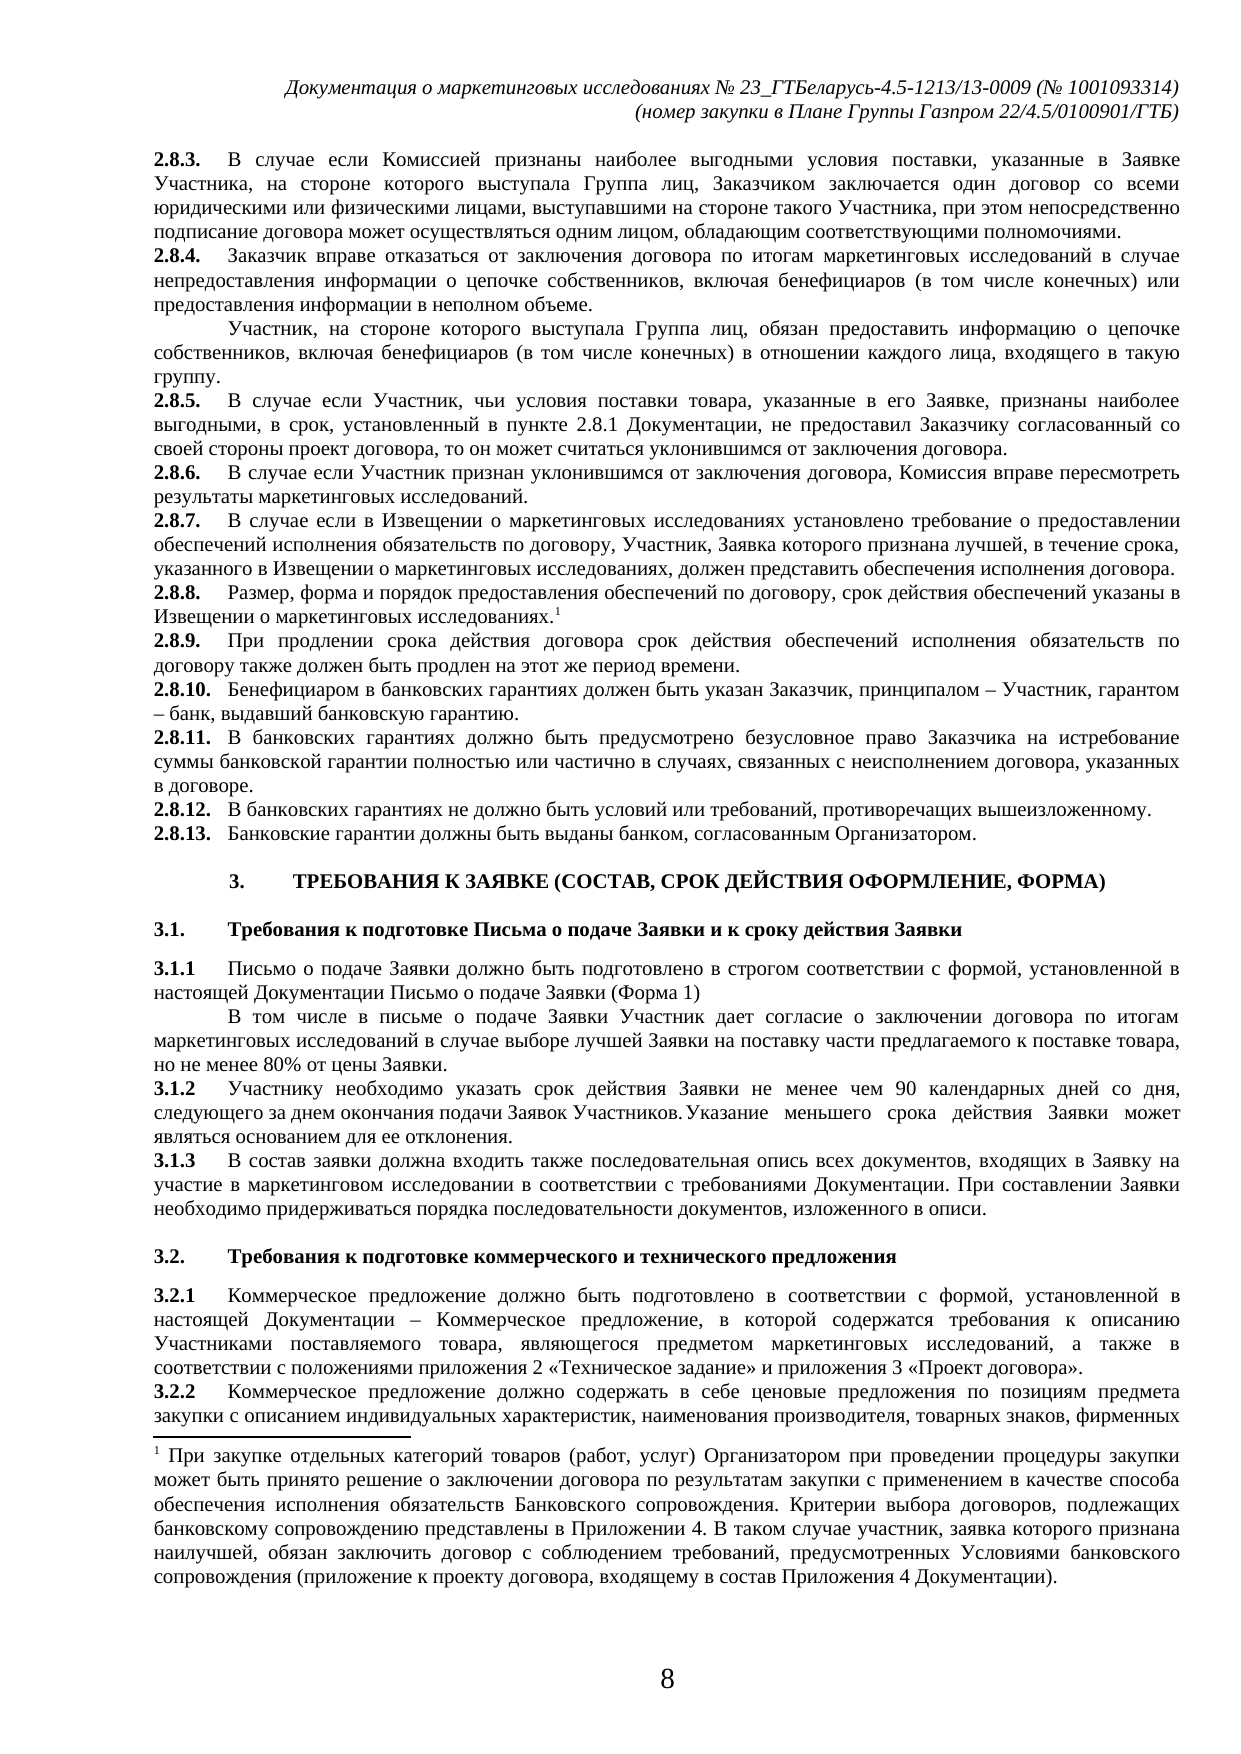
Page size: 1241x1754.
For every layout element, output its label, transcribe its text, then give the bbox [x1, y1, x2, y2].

list В случае если Комиссией признаны наиболее выгодными условия поставки, указанные в Заявке Участника, на стороне которого выступала Группа лиц, Заказчиком заключается один договор со всеми юридическими или физическими лицами, выступавшими на стороне такого Участника, при этом непосредственно подписание договора может осуществляться одним лицом, обладающим соответствующими полномочиями. [153, 147, 1181, 243]
list Заказчик вправе отказаться от заключения договора по итогам маркетинговых исследований в случае непредоставления информации о цепочке собственников, включая бенефициаров (в том числе конечных) или предоставления информации в неполном объеме. [153, 243, 1181, 316]
list ТРЕБОВАНИЯ К ЗАЯВКЕ (состав, срок действия оформление, форма) [153, 869, 1181, 893]
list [153, 1379, 1181, 1427]
list Требования к подготовке Письма о подаче Заявки и к сроку действия Заявки [153, 917, 1181, 941]
list В случае если Участник признан уклонившимся от заключения договора, Комиссия вправе пересмотреть результаты маркетинговых исследований. [153, 460, 1181, 508]
list Письмо о подаче Заявки должно быть подготовлено в строгом соответствии с формой, установленной в настоящей Документации Письмо о подаче Заявки (Форма 1) [153, 956, 1181, 1004]
list В банковских гарантиях не должно быть условий или требований, противоречащих вышеизложенному. [153, 797, 1181, 821]
list Размер, форма и порядок предоставления обеспечений по договору, срок действия обеспечений указаны в Извещении о маркетинговых исследованиях. [153, 580, 1181, 628]
list Коммерческое предложение должно быть подготовлено в соответствии с формой, установленной в настоящей Документации – Коммерческое предложение, в которой содержатся требования к описанию Участниками поставляемого товара, являющегося предметом маркетинговых исследований, а также в соответствии с положениями приложения 2 «Техническое задание» и приложения 3 «Проект договора». [153, 1283, 1181, 1379]
list Требования к подготовке коммерческого и технического предложения [153, 1244, 1181, 1268]
list Бенефициаром в банковских гарантиях должен быть указан Заказчик, принципалом – Участник, гарантом – банк, выдавший банковскую гарантию. [153, 677, 1181, 725]
text Участник, на стороне которого выступала Группа лиц, обязан предоставить информацию о цепочке собственников, включая бенефициаров (в том числе конечных) в отношении каждого лица, входящего в такую группу. [153, 316, 1181, 388]
list В случае если в Извещении о маркетинговых исследованиях установлено требование о предоставлении обеспечений исполнения обязательств по договору, Участник, Заявка которого признана лучшей, в течение срока, указанного в Извещении о маркетинговых исследованиях, должен представить обеспечения исполнения договора. [153, 508, 1181, 580]
list В случае если Участник, чьи условия поставки товара, указанные в его Заявке, признаны наиболее выгодными, в срок, установленный в пункте 2.8.1 Документации, не предоставил Заказчику согласованный со своей стороны проект договора, то он может считаться уклонившимся от заключения договора. [153, 388, 1181, 460]
list При продлении срока действия договора срок действия обеспечений исполнения обязательств по договору также должен быть продлен на этот же период времени. [153, 628, 1181, 677]
list Участнику необходимо указать срок действия Заявки не менее чем 90 календарных дней со дня, следующего за днем окончания подачи Заявок Участников. Указание меньшего срока действия Заявки может являться основанием для ее отклонения. [153, 1076, 1181, 1148]
list В банковских гарантиях должно быть предусмотрено безусловное право Заказчика на истребование суммы банковской гарантии полностью или частично в случаях, связанных с неисполнением договора, указанных в договоре. [153, 725, 1181, 797]
text В том числе в письме о подаче Заявки Участник дает согласие о заключении договора по итогам маркетинговых исследований в случае выборе лучшей Заявки на поставку части предлагаемого к поставке товара, но не менее 80% от цены Заявки. [153, 1004, 1181, 1076]
list Банковские гарантии должны быть выданы банком, согласованным Организатором. [153, 821, 1181, 845]
list В состав заявки должна входить также последовательная опись всех документов, входящих в Заявку на участие в маркетинговом исследовании в соответствии с требованиями Документации. При составлении Заявки необходимо придерживаться порядка последовательности документов, изложенного в описи. [153, 1148, 1181, 1220]
